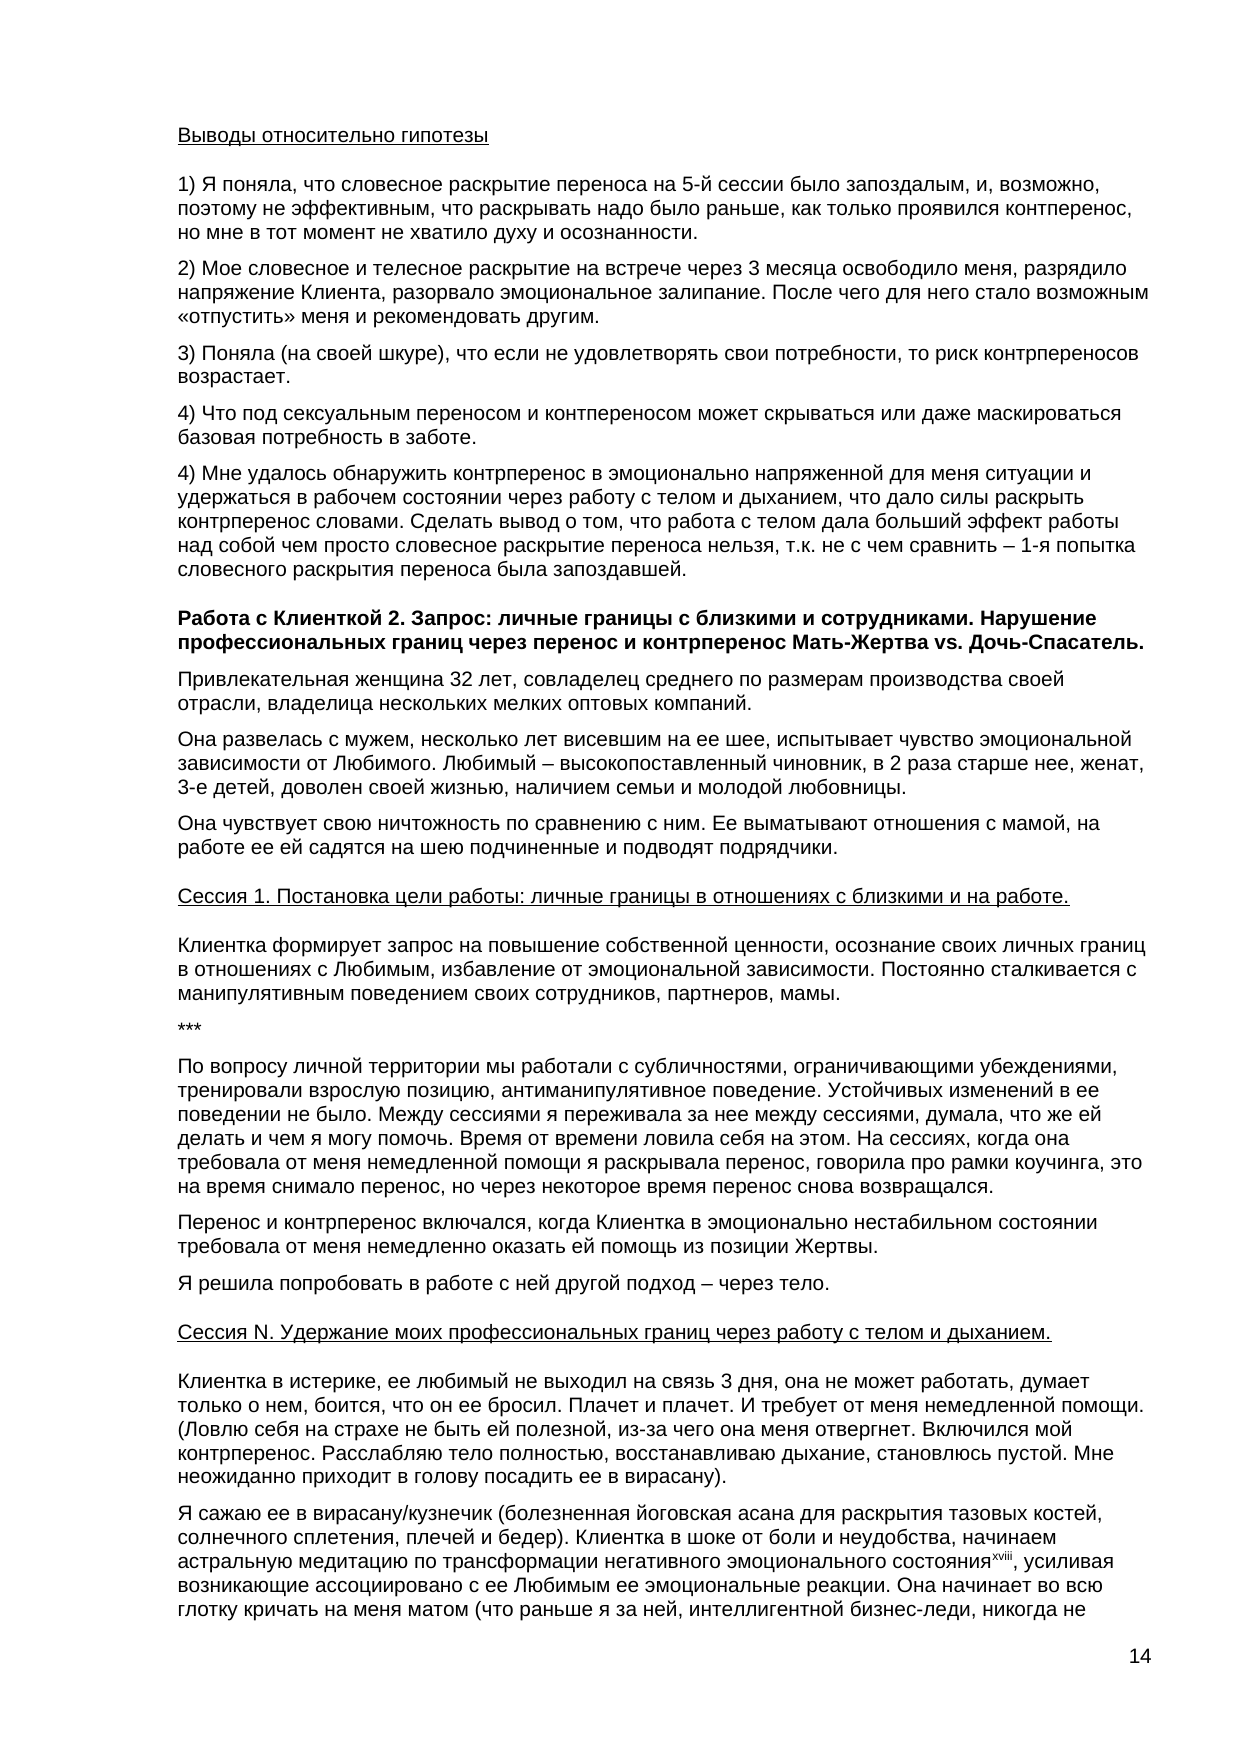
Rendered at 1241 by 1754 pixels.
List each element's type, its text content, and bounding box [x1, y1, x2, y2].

subtitle Выводы относительно гипотезы [177, 123, 1152, 147]
text Она чувствует свою ничтожность по сравнению с ним. Ее выматывают отношения с мамой, на работе ее ей садятся на шею подчиненные и подводят подрядчики. [177, 811, 1152, 859]
text 2) Мое словесное и телесное раскрытие на встрече через 3 месяца освободило меня, разрядило напряжение Клиента, разорвало эмоциональное залипание. После чего для него стало возможным «отпустить» меня и рекомендовать другим. [177, 256, 1152, 328]
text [177, 1501, 1152, 1621]
text 4) Мне удалось обнаружить контрперенос в эмоционально напряженной для меня ситуации и удержаться в рабочем состоянии через работу с телом и дыханием, что дало силы раскрыть контрперенос словами. Сделать вывод о том, что работа с телом дала больший эффект работы над собой чем просто словесное раскрытие переноса нельзя, т.к. не с чем сравнить – 1-я попытка словесного раскрытия переноса была запоздавшей. [177, 461, 1152, 581]
text 1) Я поняла, что словесное раскрытие переноса на 5-й сессии было запоздалым, и, возможно, поэтому не эффективным, что раскрывать надо было раньше, как только проявился контперенос, но мне в тот момент не хватило духу и осознанности. [177, 172, 1152, 243]
text Перенос и контрперенос включался, когда Клиентка в эмоционально нестабильном состоянии требовала от меня немедленно оказать ей помощь из позиции Жертвы. [177, 1210, 1152, 1258]
text Клиентка в истерике, ее любимый не выходил на связь 3 дня, она не может работать, думает только о нем, боится, что он ее бросил. Плачет и плачет. И требует от меня немедленной помощи. (Ловлю себя на страхе не быть ей полезной, из-за чего она меня отвергнет. Включился мой контрперенос. Расслабляю тело полностью, восстанавливаю дыхание, становлюсь пустой. Мне неожиданно приходит в голову посадить ее в вирасану). [177, 1368, 1152, 1488]
text 3) Поняла (на своей шкуре), что если не удовлетворять свои потребности, то риск контрпереносов возрастает. [177, 340, 1152, 388]
text Я решила попробовать в работе с ней другой подход – через тело. [177, 1271, 1152, 1294]
text Она развелась с мужем, несколько лет висевшим на ее шее, испытывает чувство эмоциональной зависимости от Любимого. Любимый – высокопоставленный чиновник, в 2 раза старше нее, женат, 3-е детей, доволен своей жизнью, наличием семьи и молодой любовницы. [177, 727, 1152, 799]
text 4) Что под сексуальным переносом и контпереносом может скрываться или даже маскироваться базовая потребность в заботе. [177, 401, 1152, 449]
text *** [177, 1017, 1152, 1041]
text По вопросу личной территории мы работали с субличностями, ограничивающими убеждениями, тренировали взрослую позицию, антиманипулятивное поведение. Устойчивых изменений в ее поведении не было. Между сессиями я переживала за нее между сессиями, думала, что же ей делать и чем я могу помочь. Время от времени ловила себя на этом. На сессиях, когда она требовала от меня немедленной помощи я раскрывала перенос, говорила про рамки коучинга, это на время снимало перенос, но через некоторое время перенос снова возвращался. [177, 1054, 1152, 1198]
subtitle Работа с Клиенткой 2. Запрос: личные границы с близкими и сотрудниками. Нарушение профессиональных границ через перенос и контрперенос Мать-Жертва vs. Дочь-Спасатель. [177, 606, 1152, 654]
text Клиентка формирует запрос на повышение собственной ценности, осознание своих личных границ в отношениях с Любимым, избавление от эмоциональной зависимости. Постоянно сталкивается с манипулятивным поведением своих сотрудников, партнеров, мамы. [177, 933, 1152, 1005]
text Привлекательная женщина 32 лет, совладелец среднего по размерам производства своей отрасли, владелица нескольких мелких оптовых компаний. [177, 666, 1152, 714]
subtitle Сессия N. Удержание моих профессиональных границ через работу с телом и дыханием. [177, 1319, 1152, 1343]
subtitle Сессия 1. Постановка цели работы: личные границы в отношениях с близкими и на работе. [177, 884, 1152, 908]
